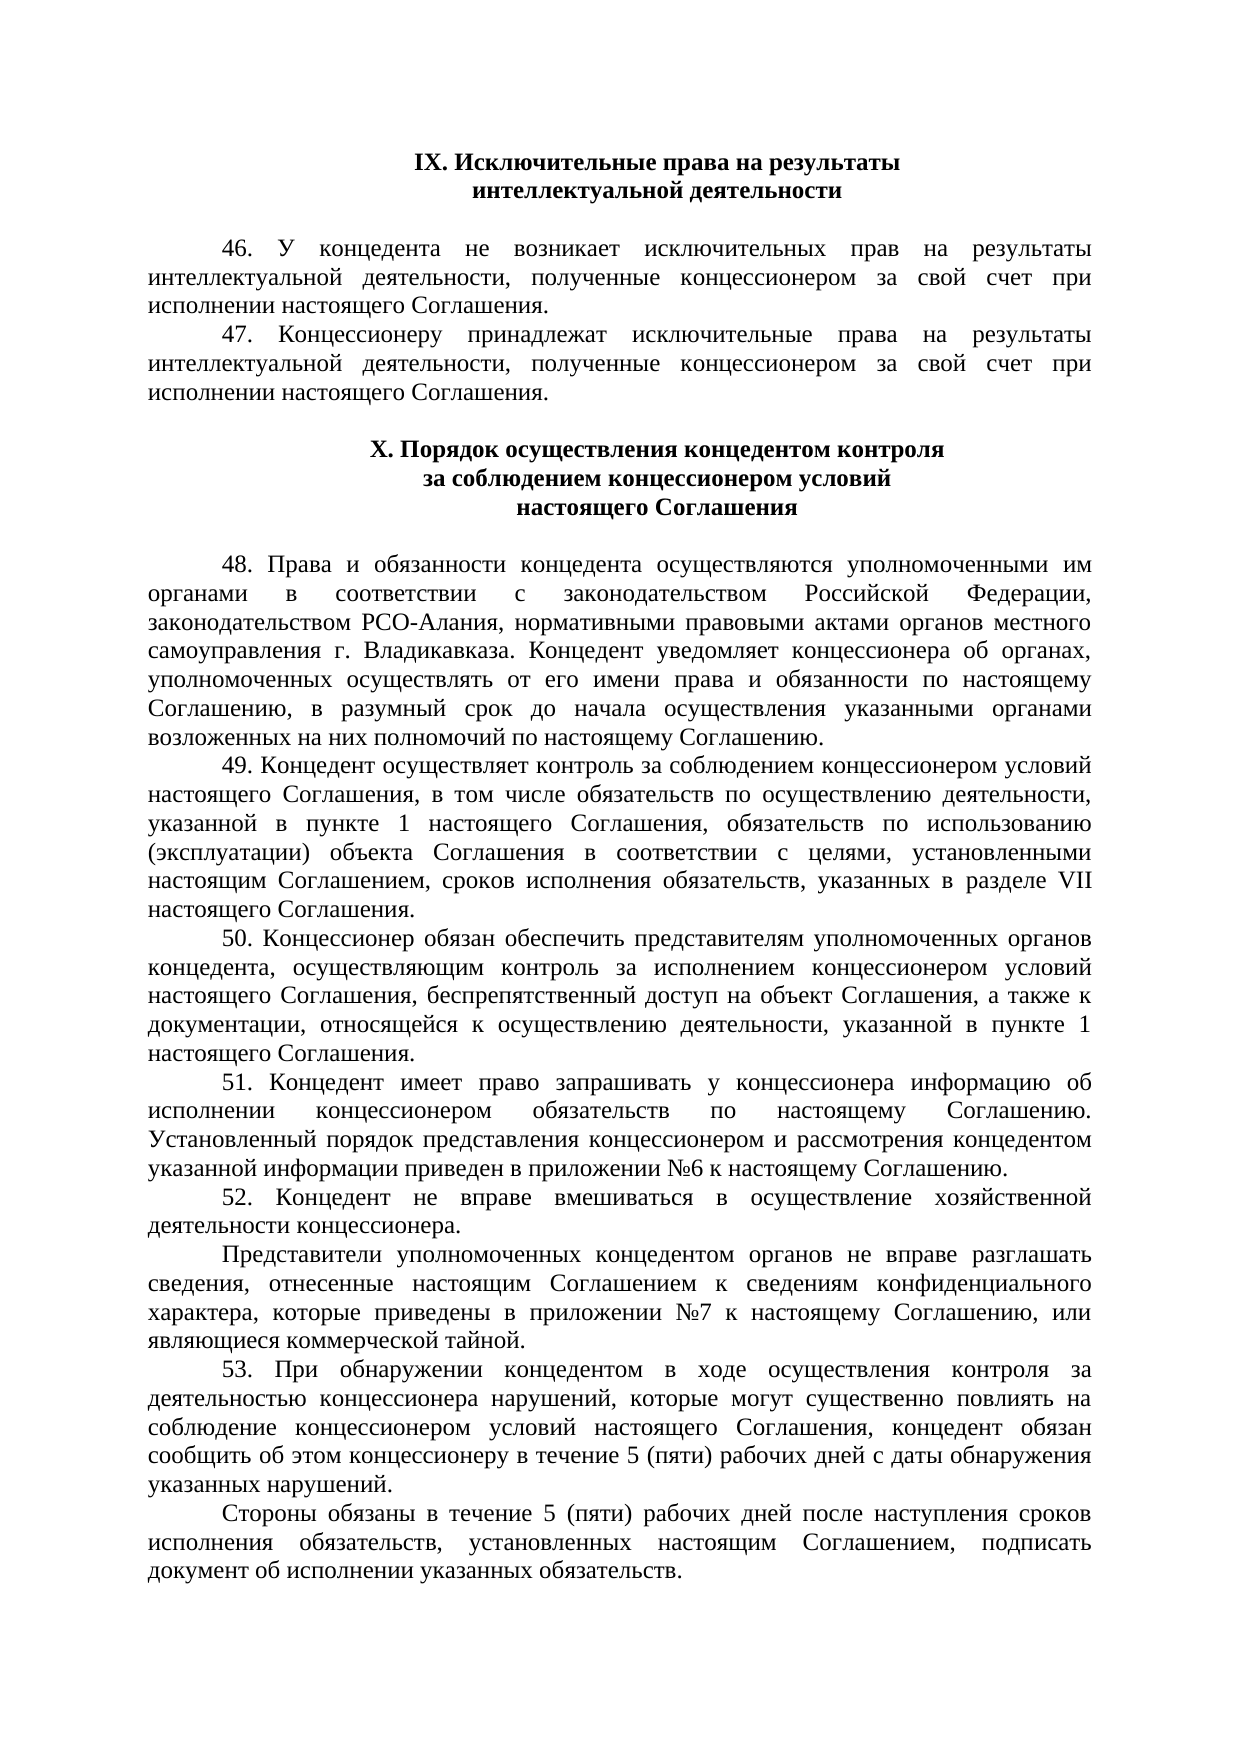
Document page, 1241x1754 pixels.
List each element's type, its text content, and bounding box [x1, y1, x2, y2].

text 49. Концедент осуществляет контроль за соблюдением концессионером условий настоящего Соглашения, в том числе обязательств по осуществлению деятельности, указанной в пункте 1 настоящего Соглашения, обязательств по использованию (эксплуатации) объекта Соглашения в соответствии с целями, установленными настоящим Соглашением, сроков исполнения обязательств, указанных в разделе VII настоящего Соглашения. [148, 751, 1092, 923]
text IX. Исключительные права на результаты [148, 147, 1092, 176]
text 51. Концедент имеет право запрашивать у концессионера информацию об исполнении концессионером обязательств по настоящему Соглашению. Установленный порядок представления концессионером и рассмотрения концедентом указанной информации приведен в приложении №6 к настоящему Соглашению. [148, 1067, 1092, 1182]
text настоящего Соглашения [148, 492, 1092, 521]
text Представители уполномоченных концедентом органов не вправе разглашать сведения, отнесенные настоящим Соглашением к сведениям конфиденциального характера, которые приведены в приложении №7 к настоящему Соглашению, или являющиеся коммерческой тайной. [148, 1239, 1092, 1354]
text интеллектуальной деятельности [148, 176, 1092, 204]
text 53. При обнаружении концедентом в ходе осуществления контроля за деятельностью концессионера нарушений, которые могут существенно повлиять на соблюдение концессионером условий настоящего Соглашения, концедент обязан сообщить об этом концессионеру в течение 5 (пяти) рабочих дней с даты обнаружения указанных нарушений. [148, 1354, 1092, 1498]
text 46. У концедента не возникает исключительных прав на результаты интеллектуальной деятельности, полученные концессионером за свой счет при исполнении настоящего Соглашения. [148, 233, 1092, 319]
text X. Порядок осуществления концедентом контроля [148, 434, 1092, 463]
text 48. Права и обязанности концедента осуществляются уполномоченными им органами в соответствии с законодательством Российской Федерации, законодательством РСО-Алания, нормативными правовыми актами органов местного самоуправления г. Владикавказа. Концедент уведомляет концессионера об органах, уполномоченных осуществлять от его имени права и обязанности по настоящему Соглашению, в разумный срок до начала осуществления указанными органами возложенных на них полномочий по настоящему Соглашению. [148, 549, 1092, 751]
text Стороны обязаны в течение 5 (пяти) рабочих дней после наступления сроков исполнения обязательств, установленных настоящим Соглашением, подписать документ об исполнении указанных обязательств. [148, 1498, 1092, 1584]
text 50. Концессионер обязан обеспечить представителям уполномоченных органов концедента, осуществляющим контроль за исполнением концессионером условий настоящего Соглашения, беспрепятственный доступ на объект Соглашения, а также к документации, относящейся к осуществлению деятельности, указанной в пункте 1 настоящего Соглашения. [148, 923, 1092, 1067]
text за соблюдением концессионером условий [148, 463, 1092, 492]
text 52. Концедент не вправе вмешиваться в осуществление хозяйственной деятельности концессионера. [148, 1182, 1092, 1239]
text 47. Концессионеру принадлежат исключительные права на результаты интеллектуальной деятельности, полученные концессионером за свой счет при исполнении настоящего Соглашения. [148, 319, 1092, 406]
